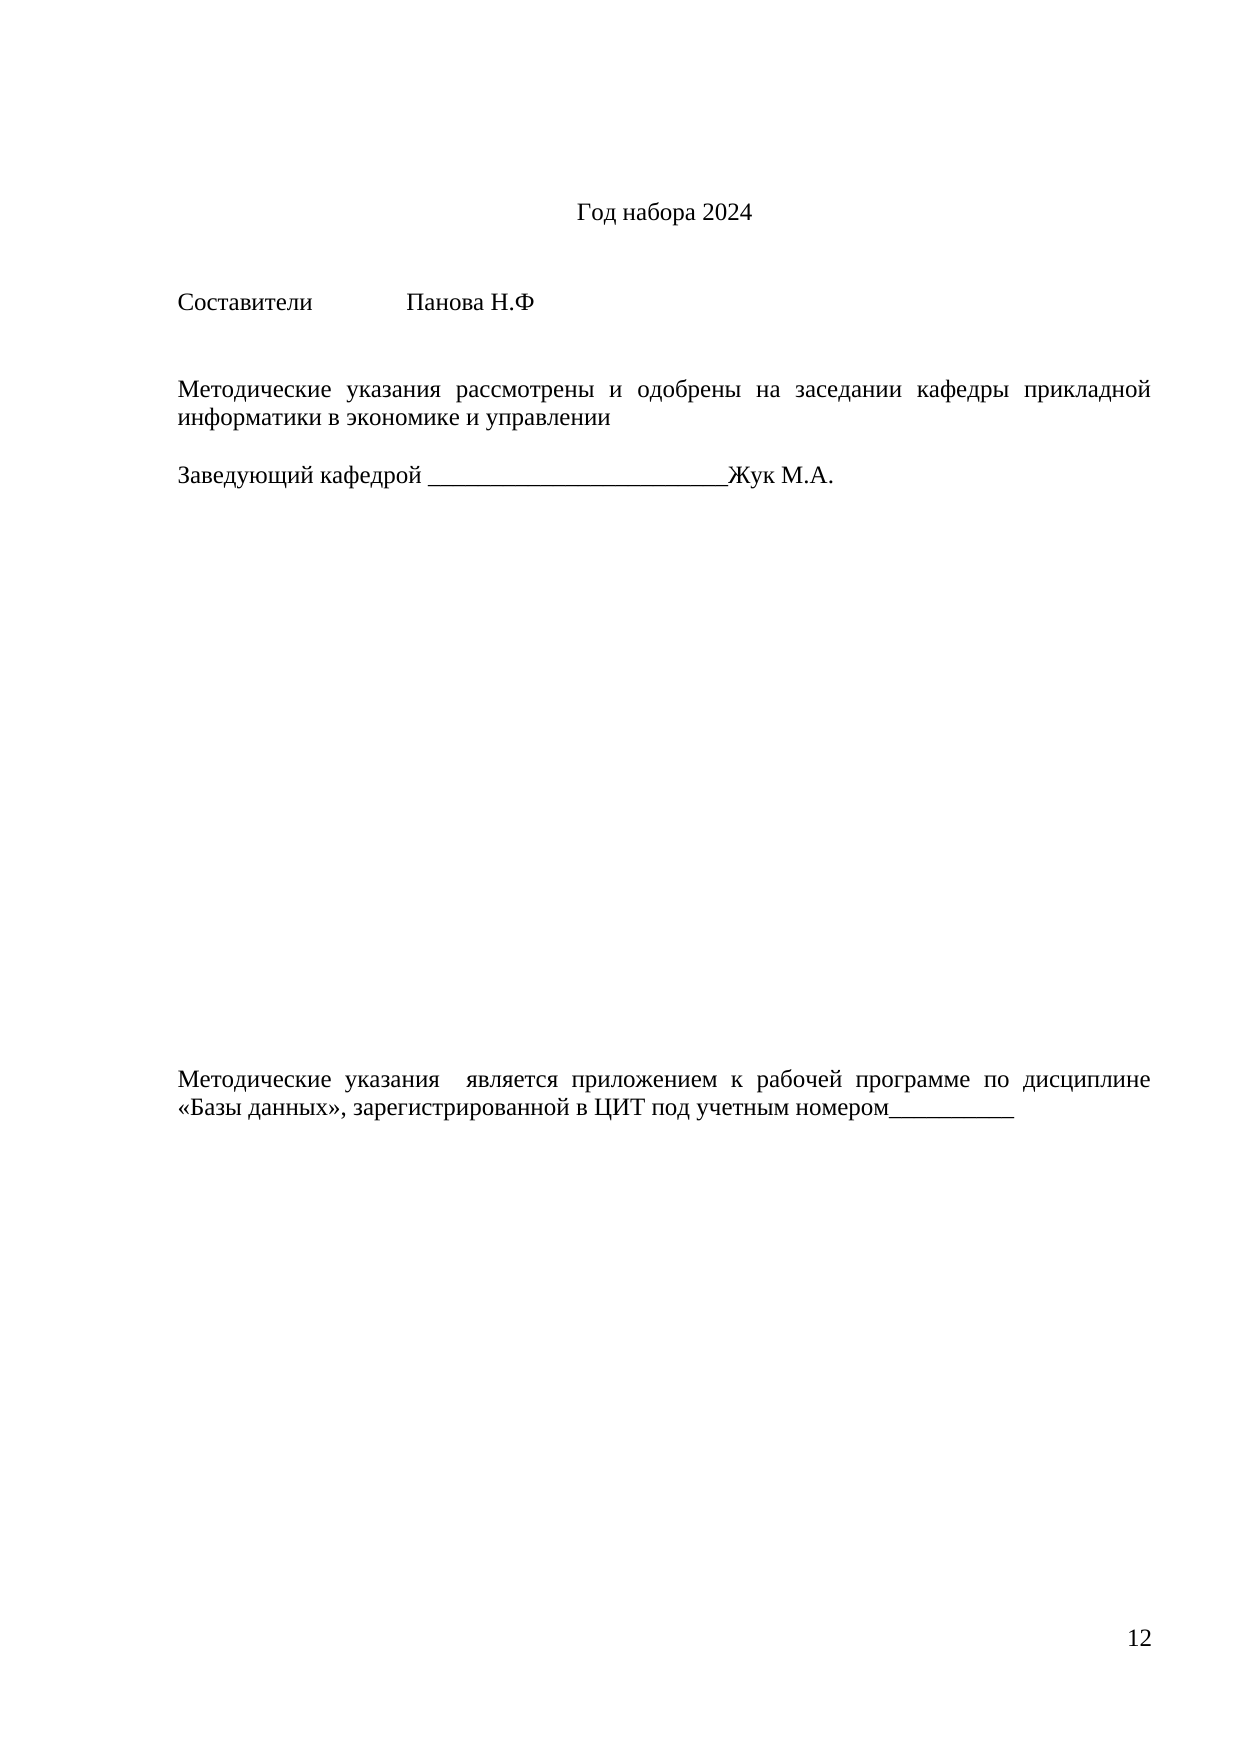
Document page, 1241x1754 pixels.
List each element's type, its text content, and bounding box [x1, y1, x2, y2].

text Заведующий кафедрой ________________________Жук М.А. [177, 460, 1152, 489]
subtitle Год набора 2024 [177, 197, 1152, 226]
text Методические указания рассмотрены и одобрены на заседании кафедры прикладной информатики в экономике и управлении [177, 374, 1152, 431]
text Составители Панова Н.Ф [177, 287, 1152, 316]
text Методические указания является приложением к рабочей программе по дисциплине «Базы данных», зарегистрированной в ЦИТ под учетным номером__________ [177, 1064, 1152, 1121]
